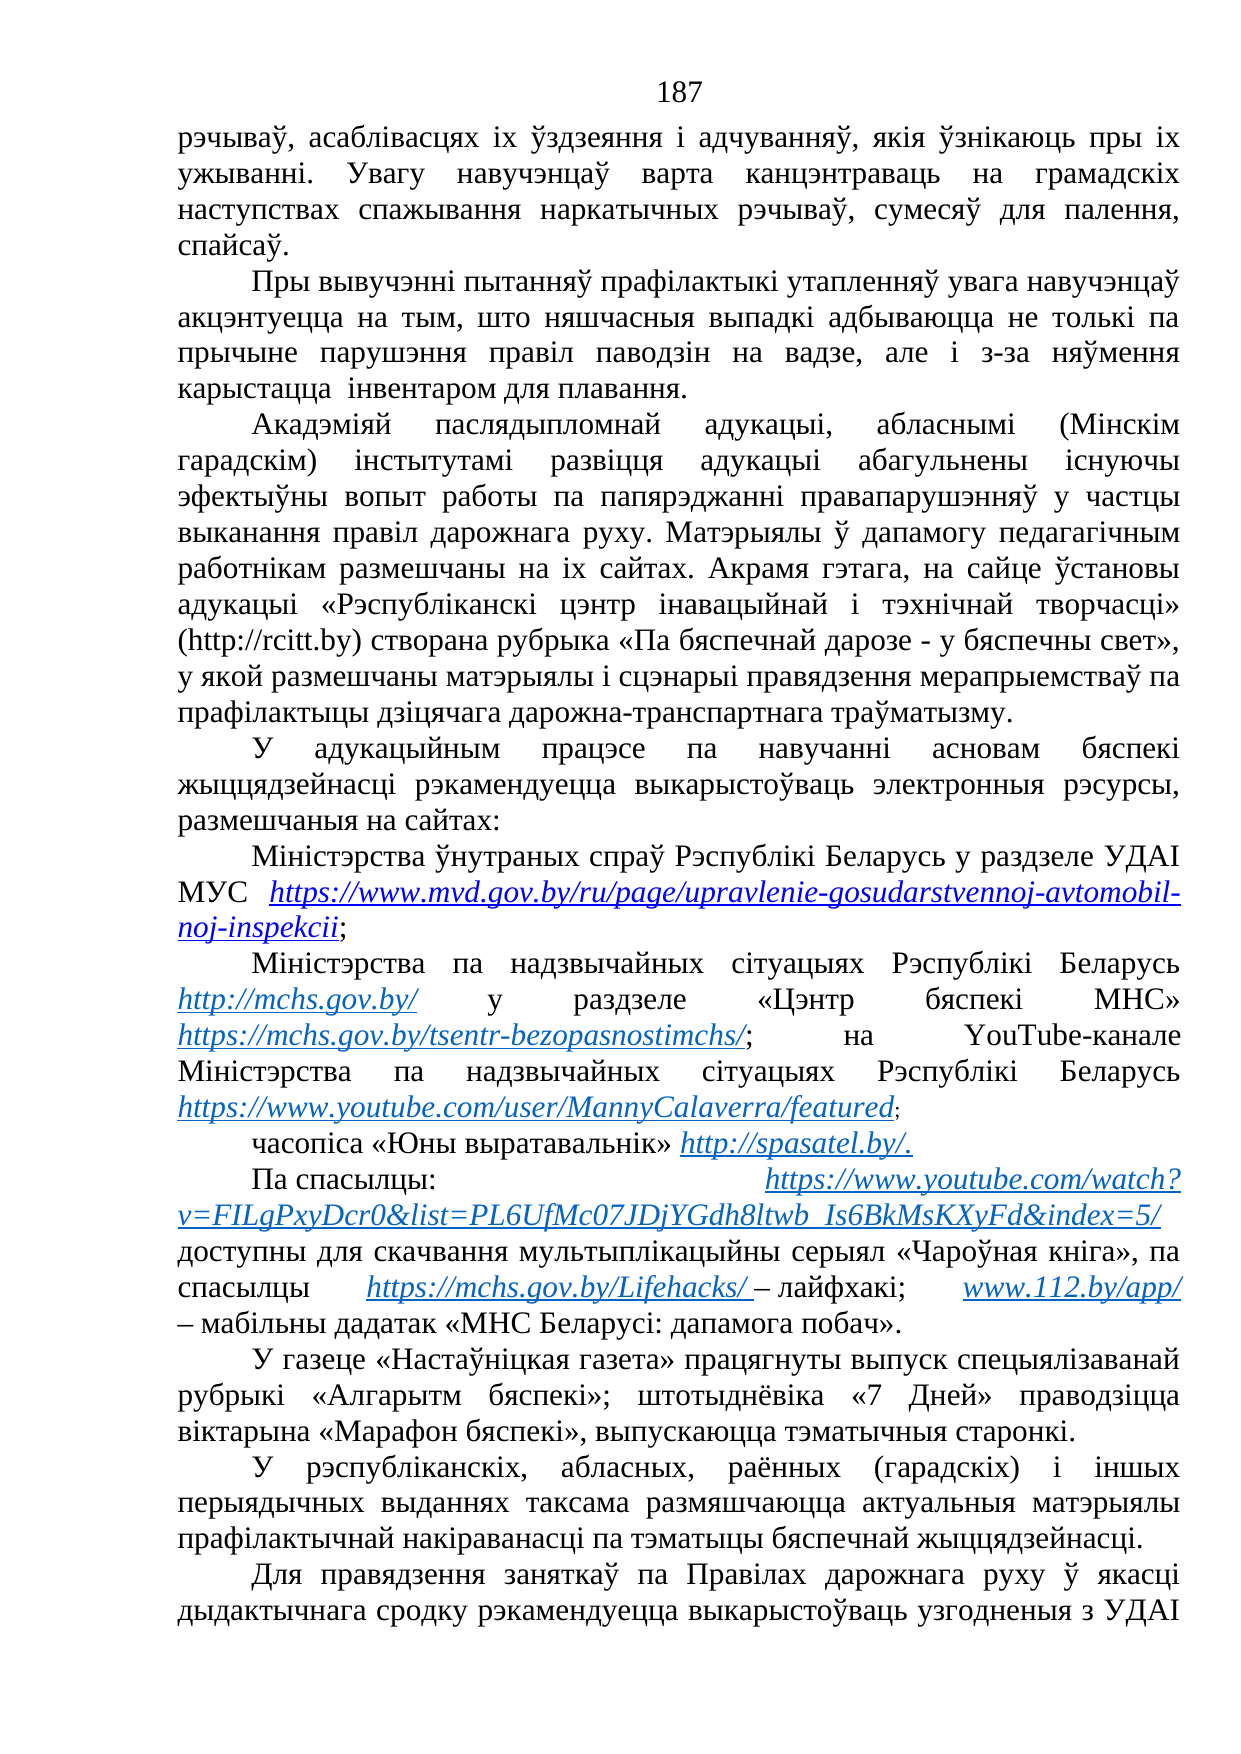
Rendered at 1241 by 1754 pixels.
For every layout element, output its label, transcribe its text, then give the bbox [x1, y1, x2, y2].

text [177, 1556, 1181, 1627]
text Акадэміяй паслядыпломнай адукацыі, абласнымі (Мінскім гарадскім) інстытутамі развіцця адукацыі абагульнены існуючы эфектыўны вопыт работы па папярэджанні правапарушэнняў у частцы выканання правіл дарожнага руху. Матэрыялы ў дапамогу педагагічным работнікам размешчаны на іх сайтах. Акрамя гэтага, на сайце ўстановы адукацыі «Рэспубліканскі цэнтр інавацыйнай і тэхнічнай творчасці» (http://rcitt.by) створана рубрыка «Па бяспечнай дарозе - у бяспечны свет», у якой размешчаны матэрыялы і сцэнарыі правядзення мерапрыемстваў па прафілактыцы дзіцячага дарожна-транспартнага траўматызму. [177, 406, 1181, 729]
text Міністэрства ўнутраных спраў Рэспублікі Беларусь у раздзеле УДАІ МУС https://www.mvd.gov.by/ru/page/upravlenie-gosudarstvennoj-avtomobil-noj-inspekcii; [177, 837, 1181, 945]
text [177, 118, 1181, 262]
text часопіса «Юны выратавальнік» http://spasatel.by/. [177, 1124, 1181, 1160]
text У газеце «Настаўніцкая газета» працягнуты выпуск спецыялізаванай рубрыкі «Алгарытм бяспекі»; штотыднёвіка «7 Дней» праводзіцца віктарына «Марафон бяспекі», выпускаюцца тэматычныя старонкі. [177, 1340, 1181, 1448]
text Пры вывучэнні пытанняў прафілактыкі утапленняў увага навучэнцаў акцэнтуецца на тым, што няшчасныя выпадкі адбываюцца не толькі па прычыне парушэння правіл паводзін на вадзе, але і з-за няўмення карыстацца інвентаром для плавання. [177, 262, 1181, 406]
text У адукацыйным працэсе па навучанні асновам бяспекі жыццядзейнасці рэкамендуецца выкарыстоўваць электронныя рэсурсы, размешчаныя на сайтах: [177, 729, 1181, 837]
text У рэспубліканскіх, абласных, раённых (гарадскіх) і іншых перыядычных выданнях таксама размяшчаюцца актуальныя матэрыялы прафілактычнай накіраванасці па тэматыцы бяспечнай жыццядзейнасці. [177, 1448, 1181, 1556]
text Міністэрства па надзвычайных сітуацыях Рэспублікі Беларусь http://mchs.gov.by/ у раздзеле «Цэнтр бяспекі МНС» https://mchs.gov.by/tsentr-bezopasnostimchs/; на YouTube-канале Міністэрства па надзвычайных сітуацыях Рэспублікі Беларусь https://www.youtube.com/user/MannyCalaverra/featured; [177, 945, 1181, 1124]
text Па спасылцы: https://www.youtube.com/watch?v=FILgPxyDcr0&list=PL6UfMc07JDjYGdh8ltwb_Is6BkMsKXyFd&index=5/ доступны для скачвання мультыплікацыйны серыял «Чароўная кніга», па спасылцы https://mchs.gov.by/Lifehacks/ – лайфхакі; www.112.by/app/ – мабільны дадатак «МНС Беларусі: дапамога побач». [177, 1160, 1181, 1340]
